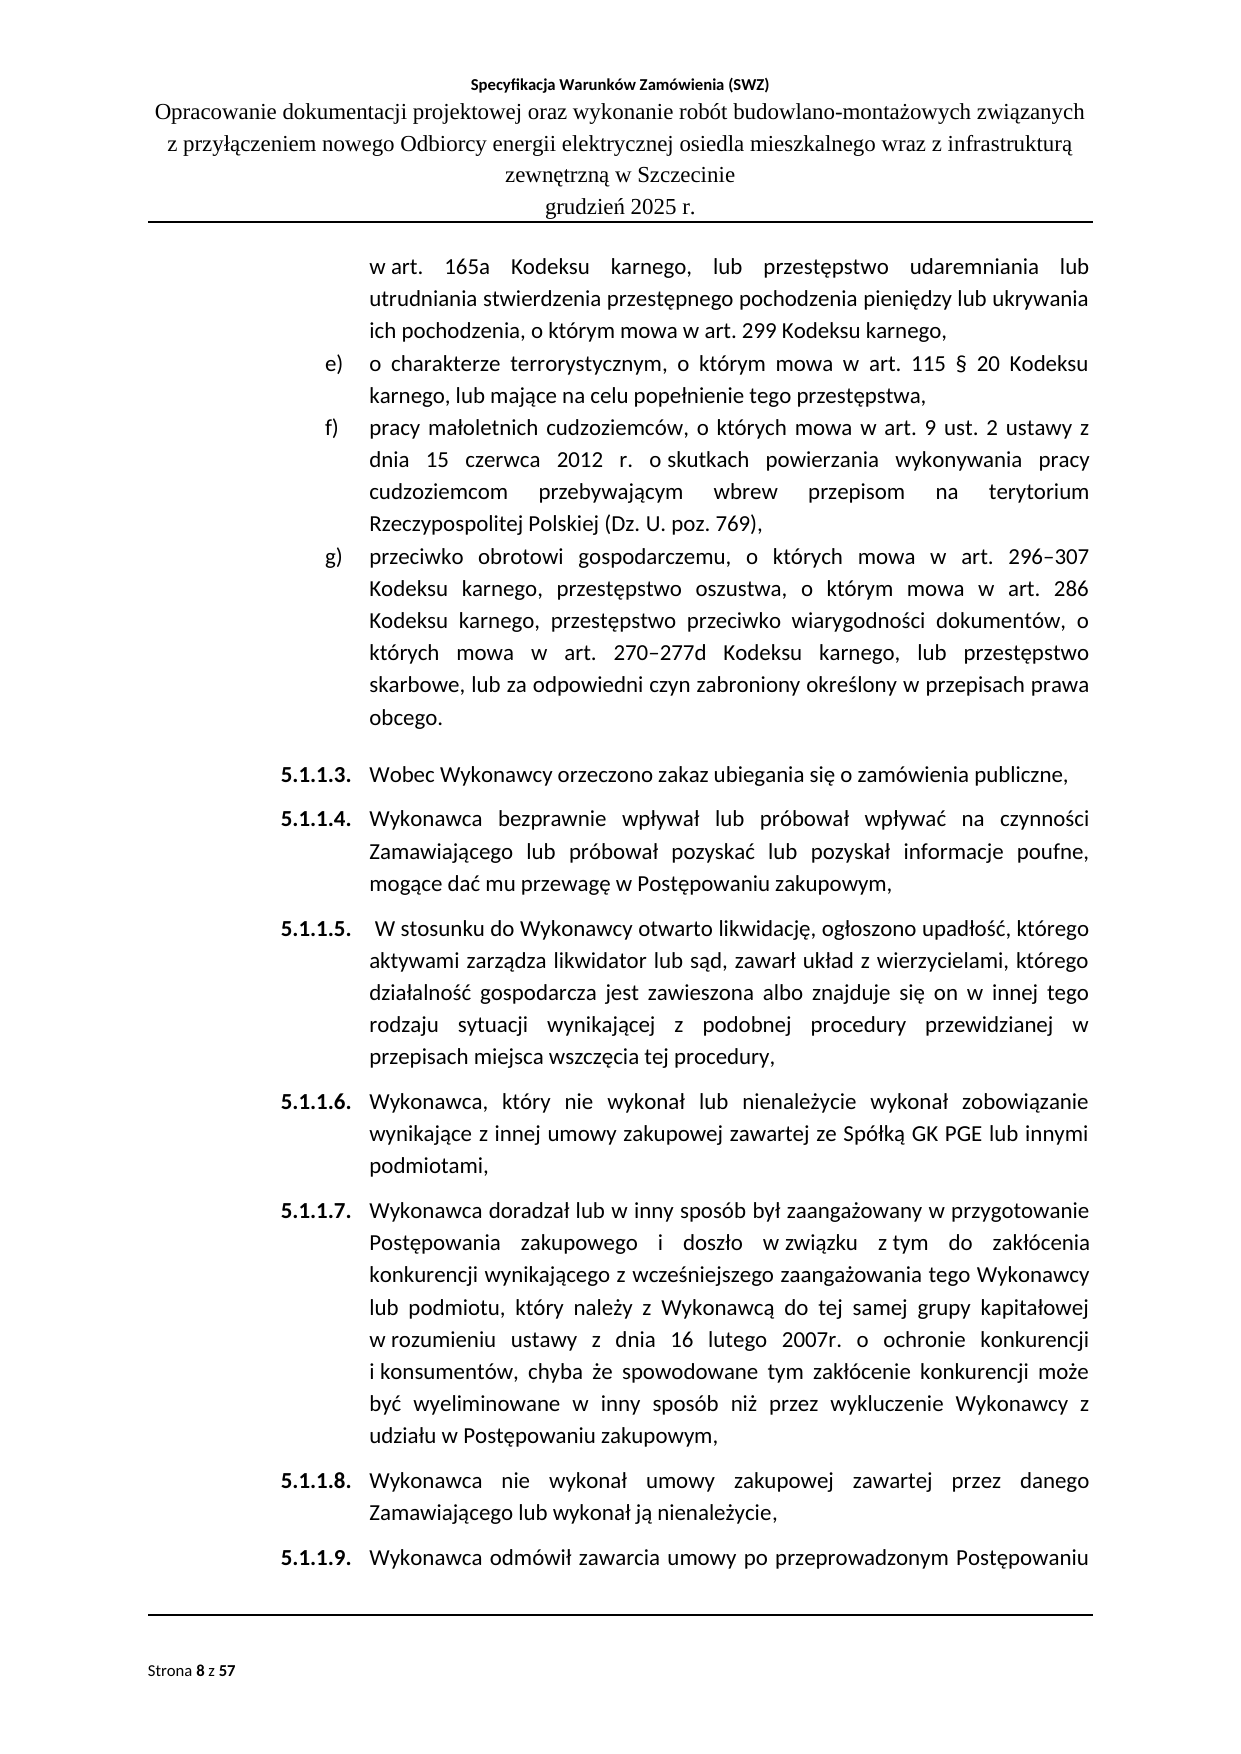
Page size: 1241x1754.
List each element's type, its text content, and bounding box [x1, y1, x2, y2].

list przeciwko obrotowi gospodarczemu, o których mowa w art. 296–307 Kodeksu karnego, przestępstwo oszustwa, o którym mowa w art. 286 Kodeksu karnego, przestępstwo przeciwko wiarygodności dokumentów, o których mowa w art. 270–277d Kodeksu karnego, lub przestępstwo skarbowe, lub za odpowiedni czyn zabroniony określony w przepisach prawa obcego. [325, 542, 1090, 731]
list W stosunku do Wykonawcy otwarto likwidację, ogłoszono upadłość, którego aktywami zarządza likwidator lub sąd, zawarł układ z wierzycielami, którego działalność gospodarcza jest zawieszona albo znajduje się on w innej tego rodzaju sytuacji wynikającej z podobnej procedury przewidzianej w przepisach miejsca wszczęcia tej procedury, [281, 914, 1090, 1070]
list Wykonawca nie wykonał umowy zakupowej zawartej przez danego Zamawiającego lub wykonał ją nienależycie, [281, 1466, 1090, 1526]
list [325, 252, 1090, 344]
list pracy małoletnich cudzoziemców, o których mowa w art. 9 ust. 2 ustawy z dnia 15 czerwca 2012 r. o skutkach powierzania wykonywania pracy cudzoziemcom przebywającym wbrew przepisom na terytorium Rzeczypospolitej Polskiej (Dz. U. poz. 769), [325, 413, 1090, 538]
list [281, 1543, 1090, 1571]
list Wykonawca doradzał lub w inny sposób był zaangażowany w przygotowanie Postępowania zakupowego i doszło w związku z tym do zakłócenia konkurencji wynikającego z wcześniejszego zaangażowania tego Wykonawcy lub podmiotu, który należy z Wykonawcą do tej samej grupy kapitałowej w rozumieniu ustawy z dnia 16 lutego 2007r. o ochronie konkurencji i konsumentów, chyba że spowodowane tym zakłócenie konkurencji może być wyeliminowane w inny sposób niż przez wykluczenie Wykonawcy z udziału w Postępowaniu zakupowym, [281, 1196, 1090, 1449]
list o charakterze terrorystycznym, o którym mowa w art. 115 § 20 Kodeksu karnego, lub mające na celu popełnienie tego przestępstwa, [325, 349, 1090, 409]
list Wykonawca bezprawnie wpływał lub próbował wpływać na czynności Zamawiającego lub próbował pozyskać lub pozyskał informacje poufne, mogące dać mu przewagę w Postępowaniu zakupowym, [281, 804, 1090, 897]
list Wykonawca, który nie wykonał lub nienależycie wykonał zobowiązanie wynikające z innej umowy zakupowej zawartej ze Spółką GK PGE lub innymi podmiotami, [281, 1087, 1090, 1179]
list Wobec Wykonawcy orzeczono zakaz ubiegania się o zamówienia publiczne, [281, 760, 1090, 788]
